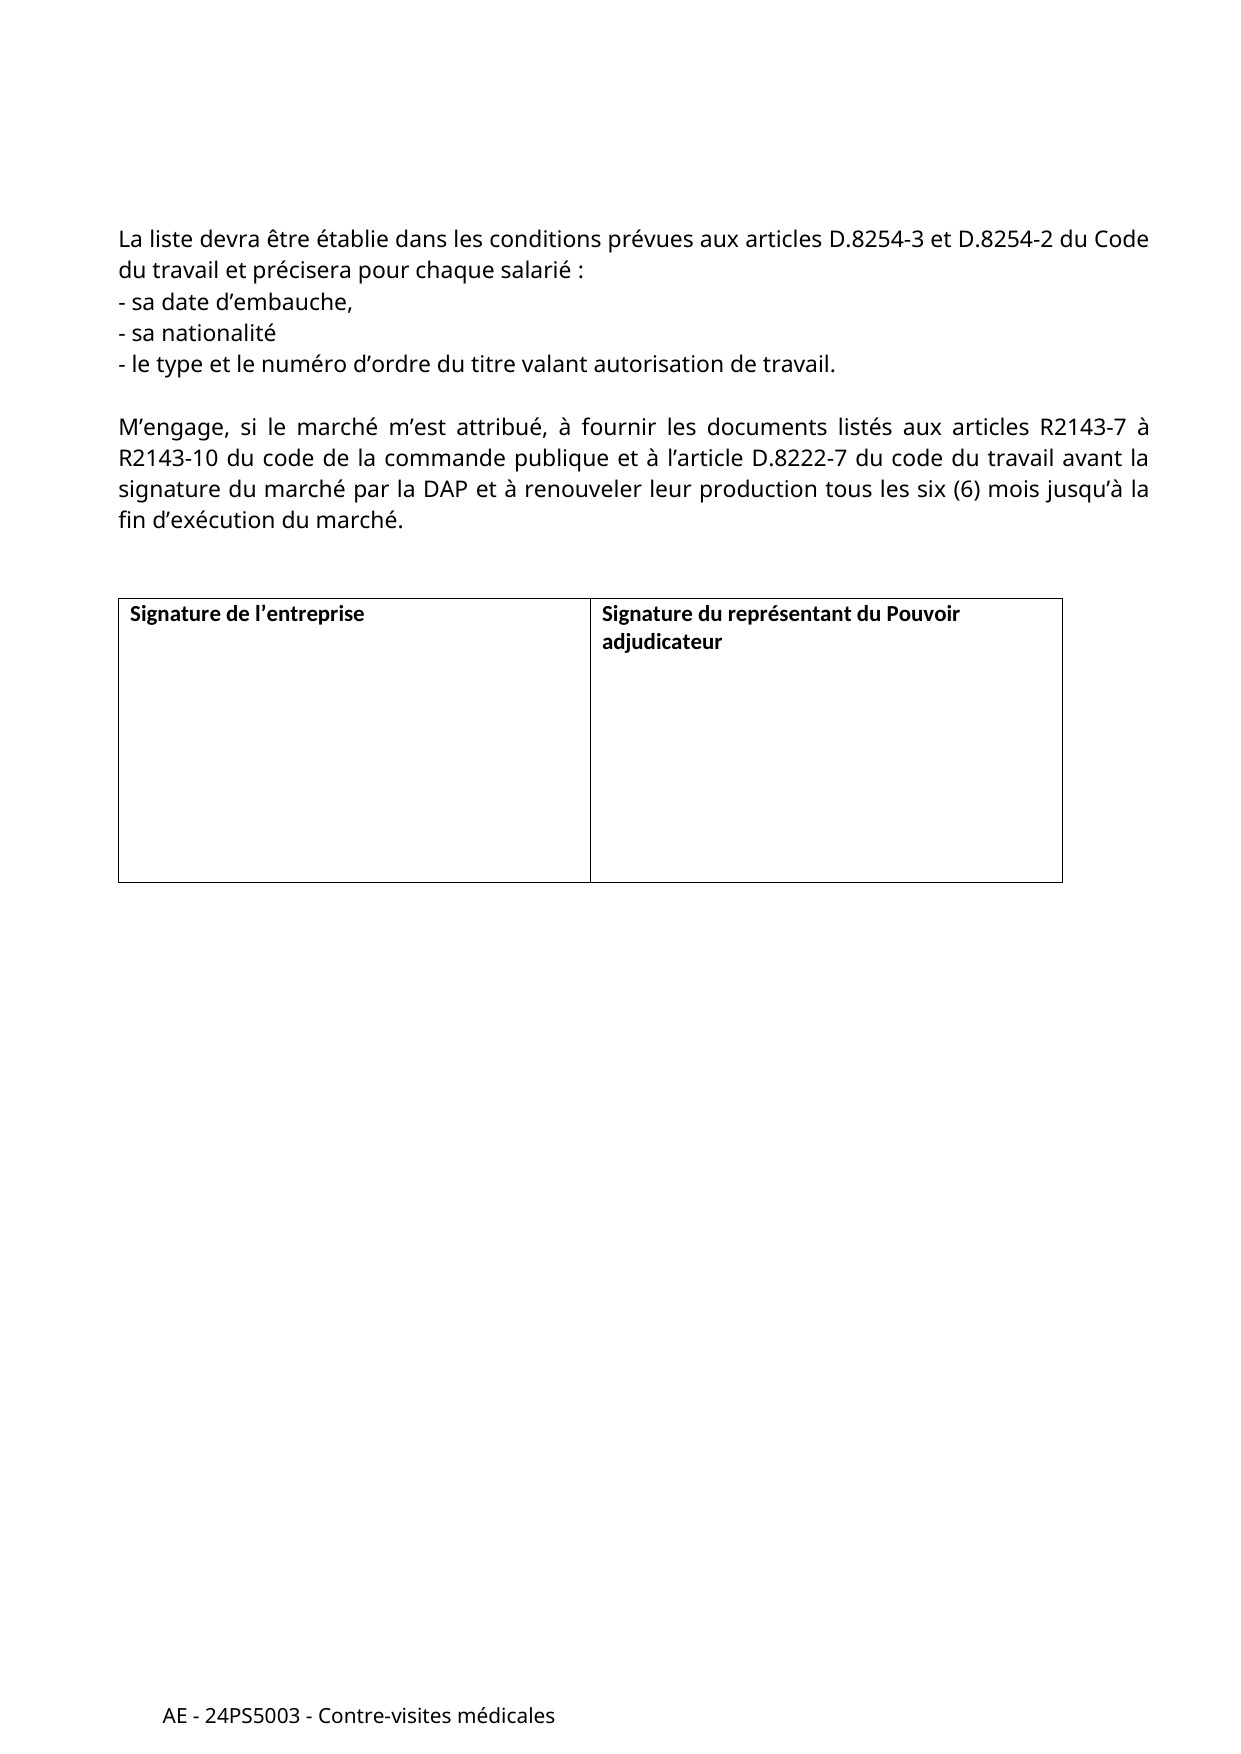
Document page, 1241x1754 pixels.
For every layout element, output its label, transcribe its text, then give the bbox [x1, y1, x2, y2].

text - sa nationalité [118, 317, 1152, 348]
text M’engage, si le marché m’est attribué, à fournir les documents listés aux articles R2143-7 à R2143-10 du code de la commande publique et à l’article D.8222-7 du code du travail avant la signature du marché par la DAP et à renouveler leur production tous les six (6) mois jusqu’à la fin d’exécution du marché. [118, 411, 1152, 536]
text - sa date d’embauche, [118, 286, 1152, 317]
text La liste devra être établie dans les conditions prévues aux articles D.8254-3 et D.8254-2 du Code du travail et précisera pour chaque salarié : [118, 223, 1152, 286]
table_header Signature du représentant du Pouvoir adjudicateur [591, 599, 1062, 882]
text - le type et le numéro d’ordre du titre valant autorisation de travail. [118, 348, 1152, 379]
table_header Signature de l’entreprise [119, 599, 590, 882]
